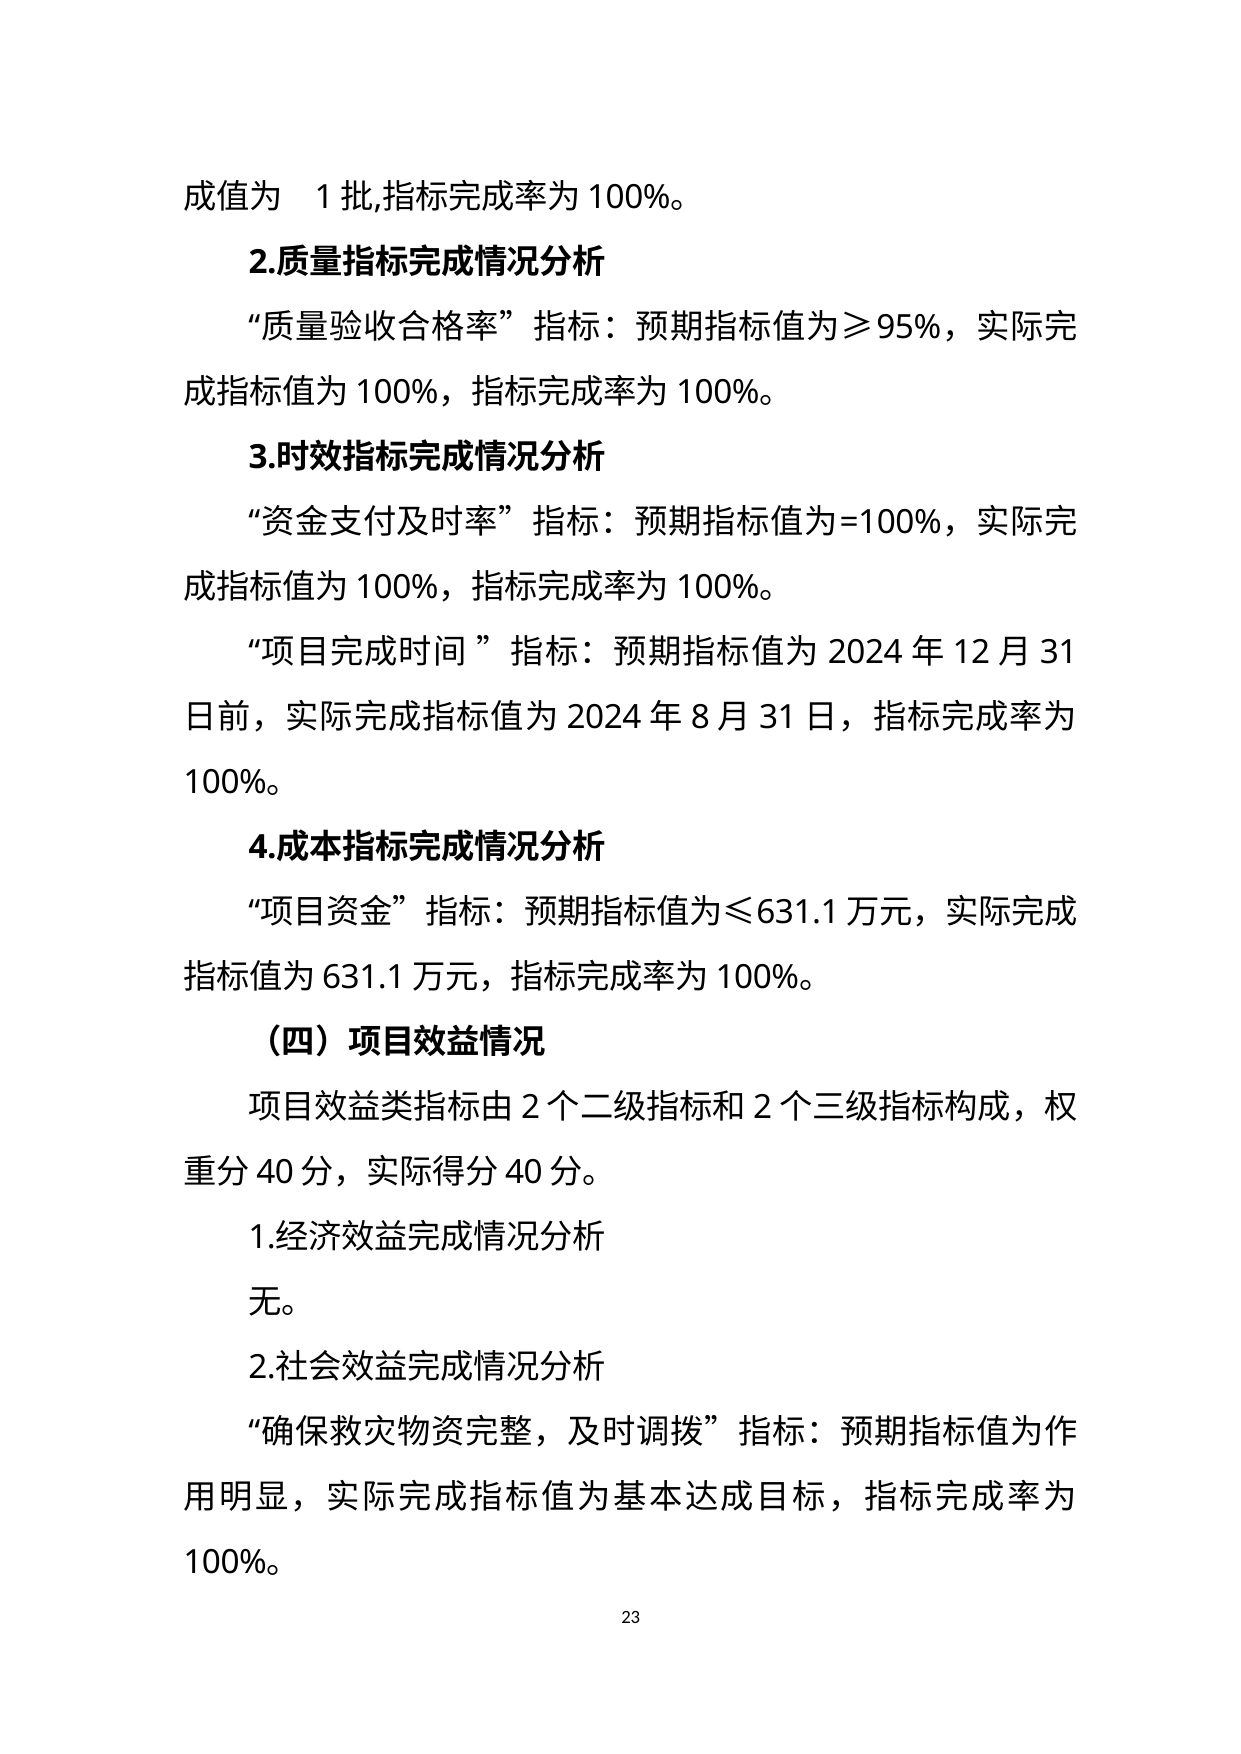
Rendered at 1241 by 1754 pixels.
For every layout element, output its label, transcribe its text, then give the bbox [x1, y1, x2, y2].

text （四）项目效益情况 [183, 1007, 1078, 1072]
text 2.质量指标完成情况分析 [183, 227, 1078, 292]
text 1.经济效益完成情况分析 [183, 1202, 1078, 1267]
text 无。 [183, 1267, 1078, 1332]
text 4.成本指标完成情况分析 [183, 812, 1078, 877]
text 2.社会效益完成情况分析 [183, 1332, 1078, 1397]
text “资金支付及时率”指标：预期指标值为=100%，实际完成指标值为100%，指标完成率为100%。 [183, 487, 1078, 617]
text 项目效益类指标由2个二级指标和2个三级指标构成，权重分40分，实际得分40分。 [183, 1072, 1078, 1202]
text “质量验收合格率”指标：预期指标值为≥95%，实际完成指标值为100%，指标完成率为100%。 [183, 292, 1078, 422]
text “项目完成时间 ”指标：预期指标值为2024年12月31日前，实际完成指标值为2024年8月31日，指标完成率为100%。 [183, 617, 1078, 812]
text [183, 162, 1078, 227]
text “项目资金”指标：预期指标值为≤631.1万元，实际完成指标值为631.1万元，指标完成率为100%。 [183, 877, 1078, 1007]
text 3.时效指标完成情况分析 [183, 422, 1078, 487]
text “确保救灾物资完整，及时调拨”指标：预期指标值为作用明显，实际完成指标值为基本达成目标，指标完成率为100%。 [183, 1397, 1078, 1592]
